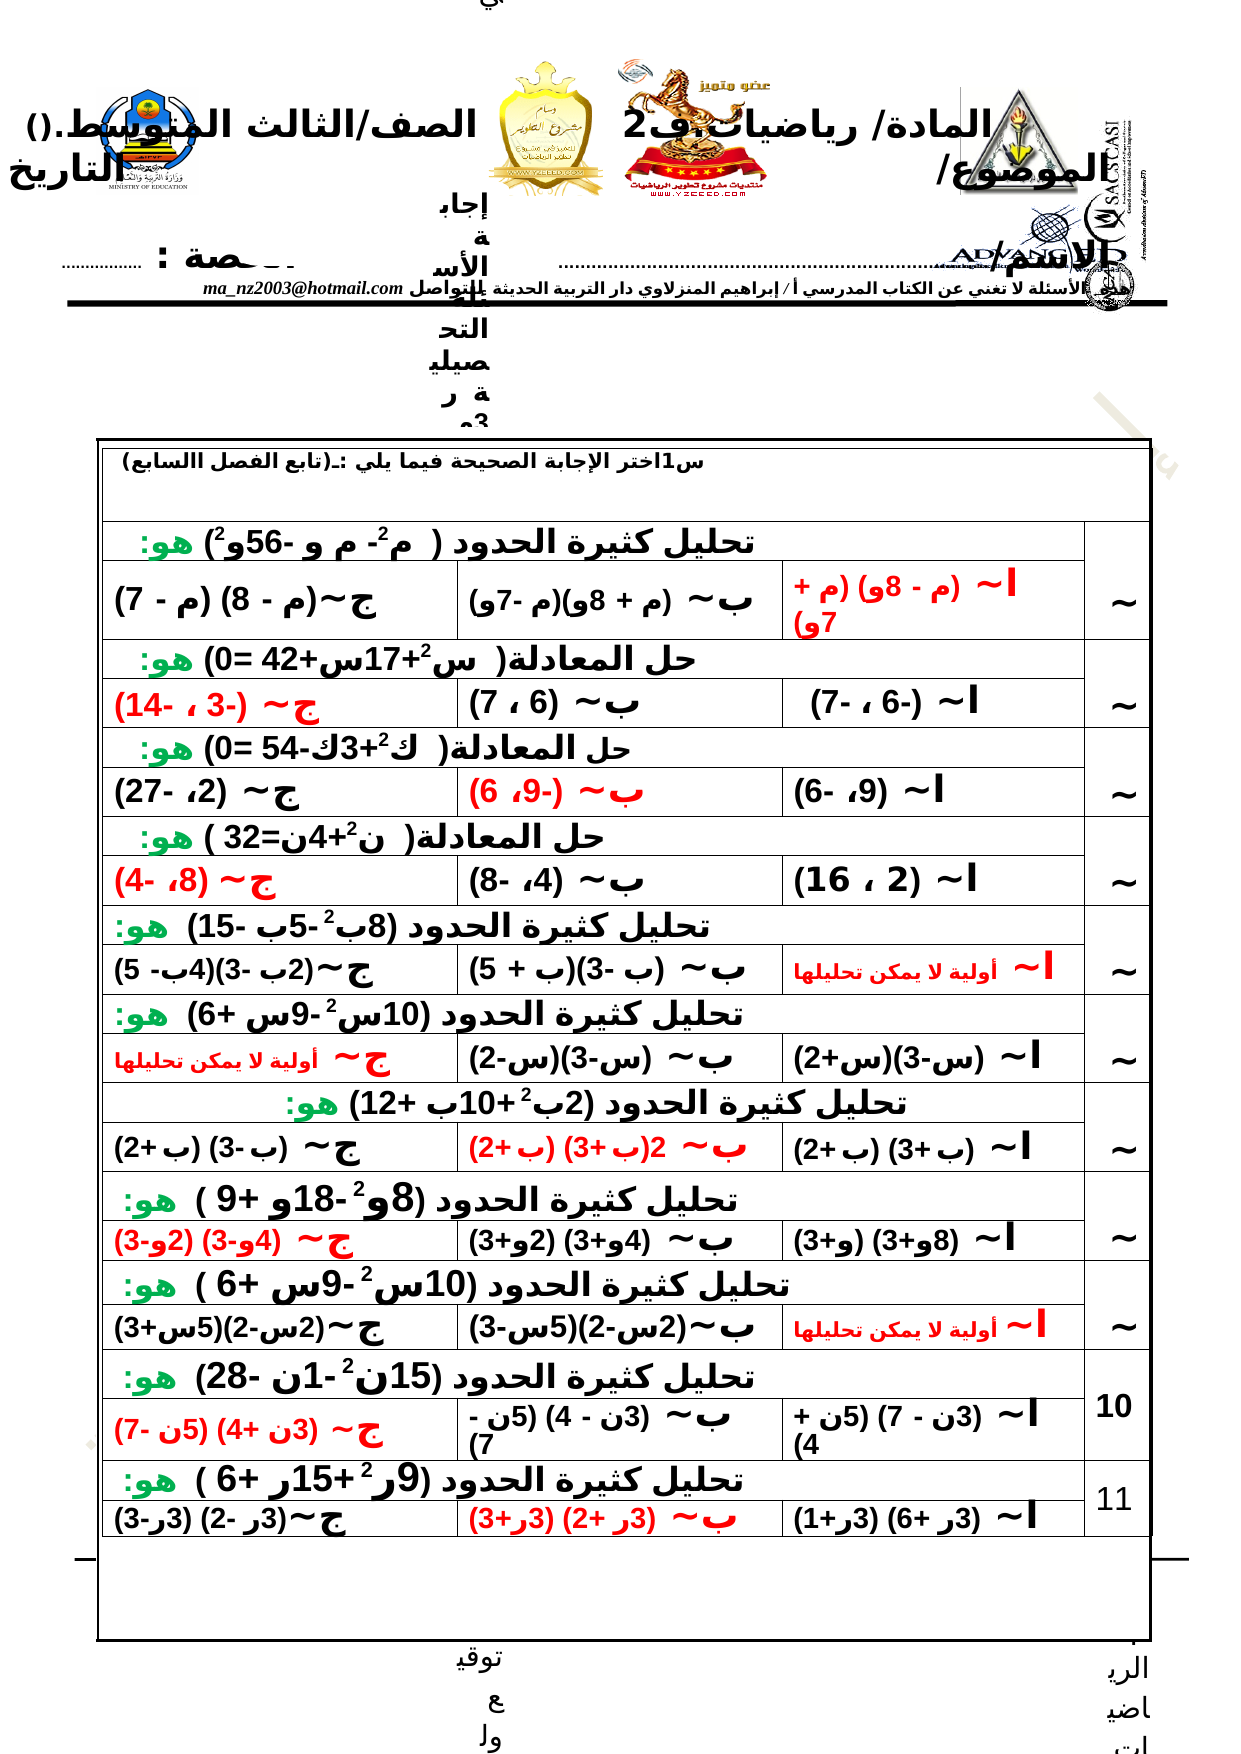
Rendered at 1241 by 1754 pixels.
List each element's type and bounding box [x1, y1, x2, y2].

picture [488, 60, 603, 196]
picture [616, 58, 778, 199]
picture [960, 87, 1157, 316]
picture [1076, 254, 1080, 264]
picture [95, 87, 199, 195]
